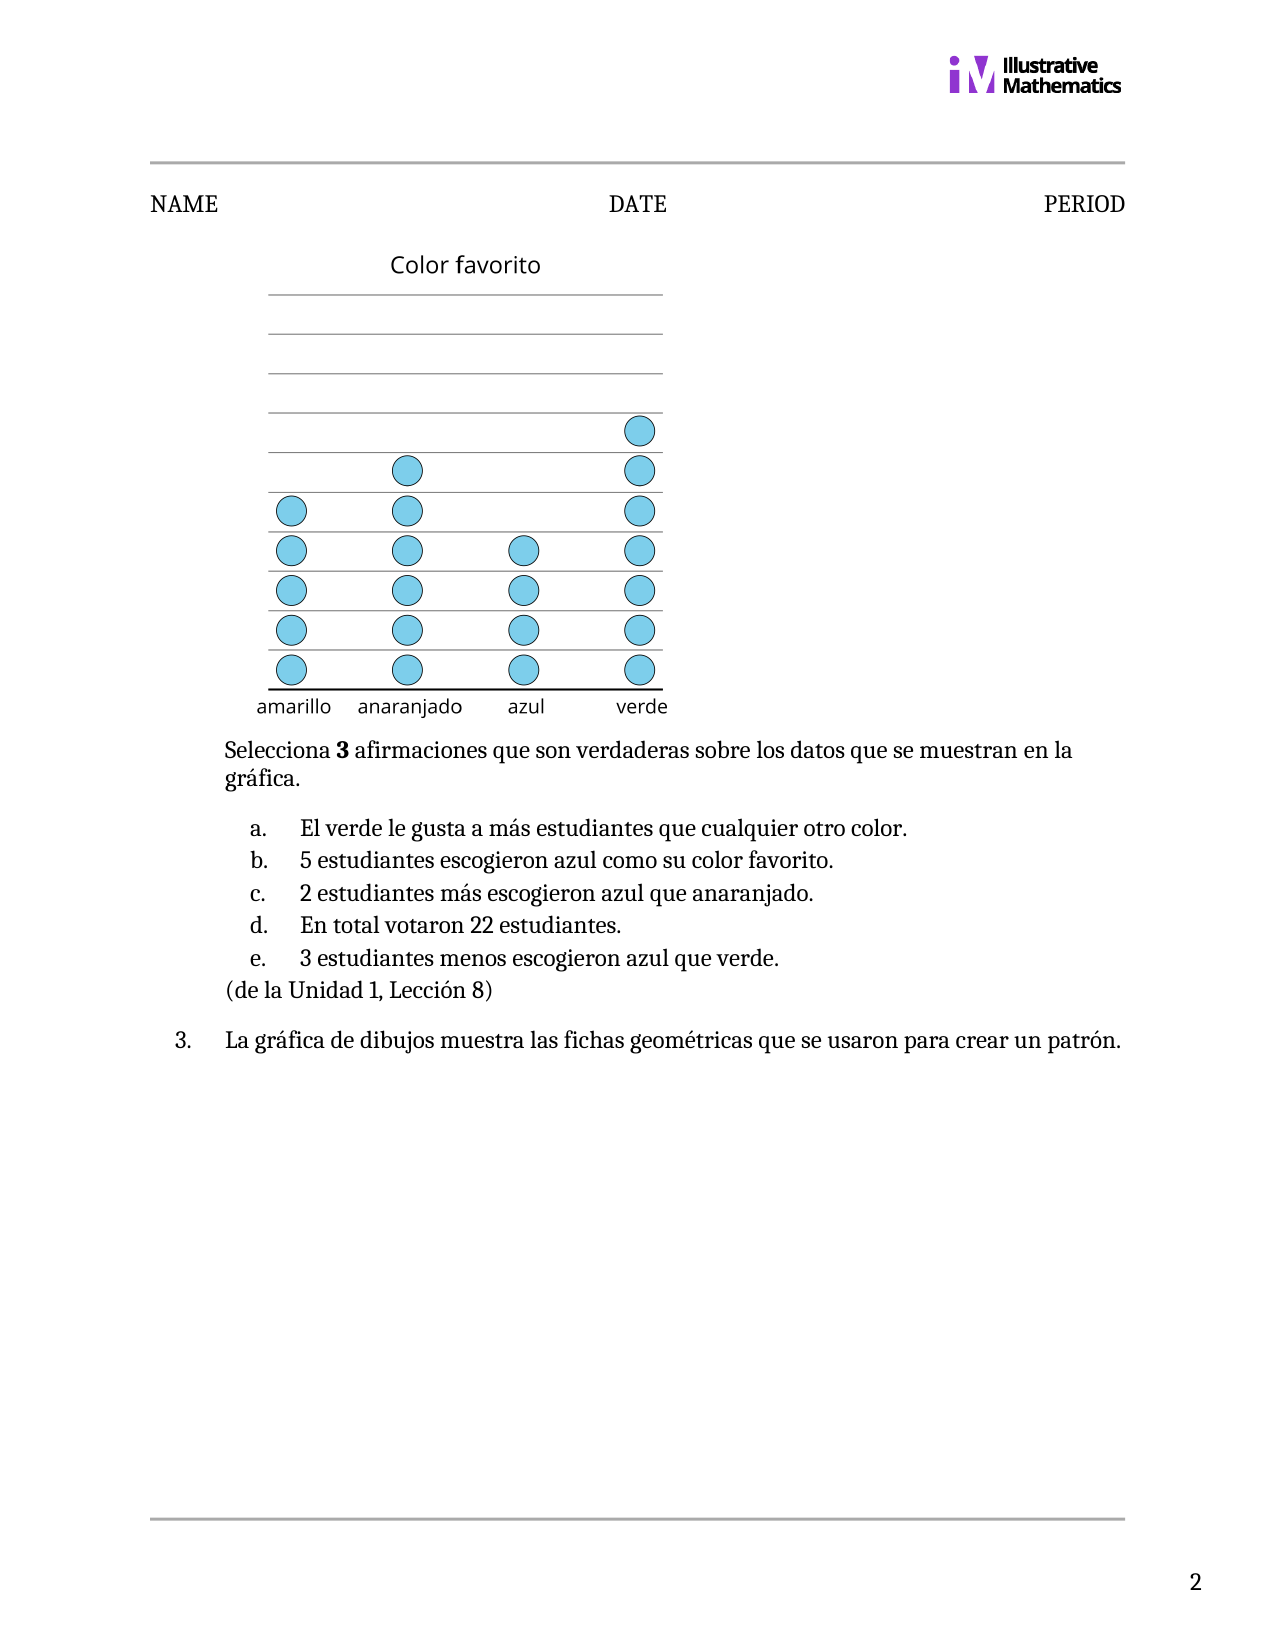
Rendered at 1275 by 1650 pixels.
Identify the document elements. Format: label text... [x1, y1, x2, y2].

list 2 estudiantes más escogieron azul que anaranjado. [250, 879, 1125, 908]
list (de la Unidad 1, Lección 8) [175, 976, 1125, 1005]
list 3 estudiantes menos escogieron azul que verde. [250, 944, 1125, 973]
list Selecciona 3 afirmaciones que son verdaderas sobre los datos que se muestran en la gráfica. [175, 736, 1125, 793]
list La gráfica de dibujos muestra las fichas geométricas que se usaron para crear un patrón. [175, 1026, 1125, 1055]
picture [243, 247, 676, 726]
list El verde le gusta a más estudiantes que cualquier otro color. [250, 814, 1125, 843]
list 5 estudiantes escogieron azul como su color favorito. [250, 846, 1125, 875]
list En total votaron 22 estudiantes. [250, 911, 1125, 940]
picture [949, 55, 1121, 93]
